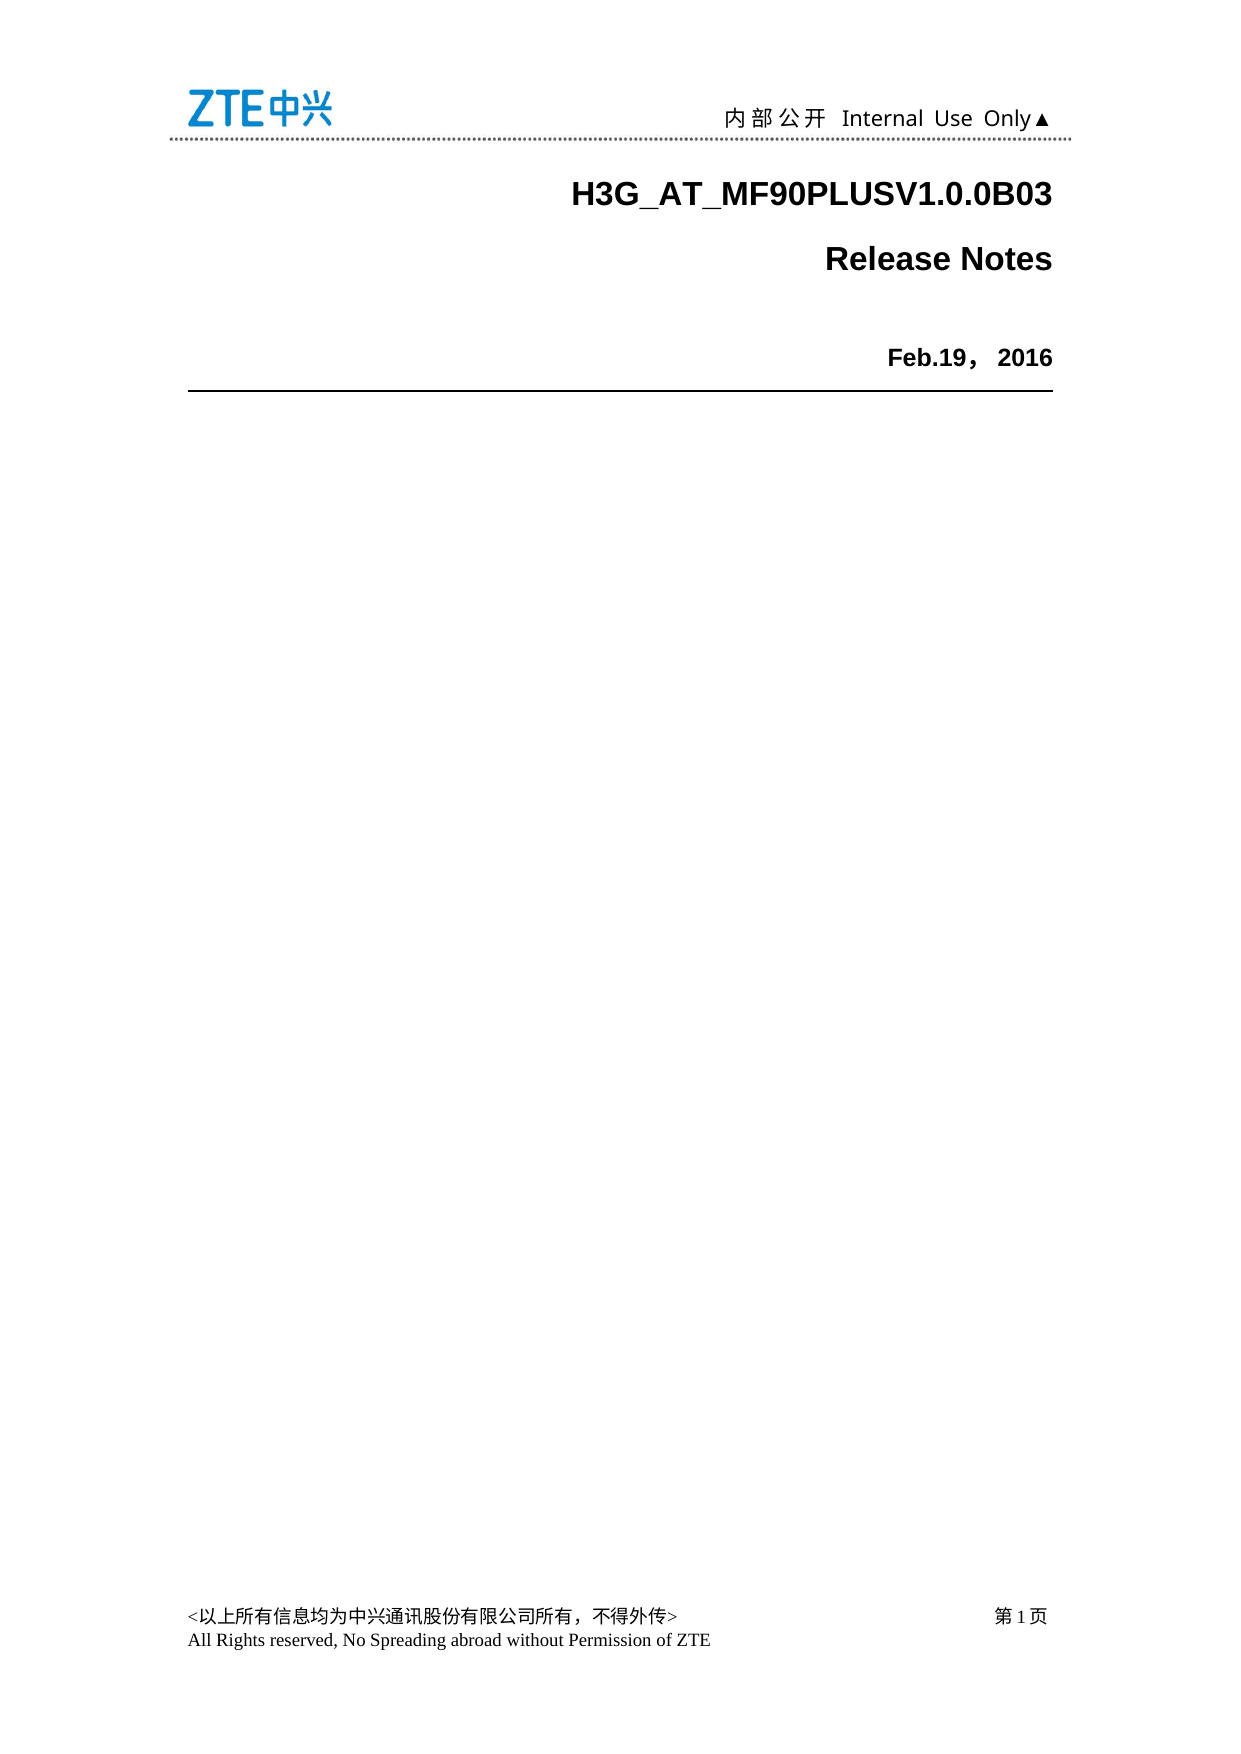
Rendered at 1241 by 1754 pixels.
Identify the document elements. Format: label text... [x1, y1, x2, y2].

picture [187, 88, 333, 127]
text H3G_AT_MF90PLUSV1.0.0B03 [187, 161, 1053, 226]
text Feb.19， 2016 [187, 323, 1053, 392]
text Release Notes [187, 226, 1053, 291]
picture [169, 134, 1072, 144]
